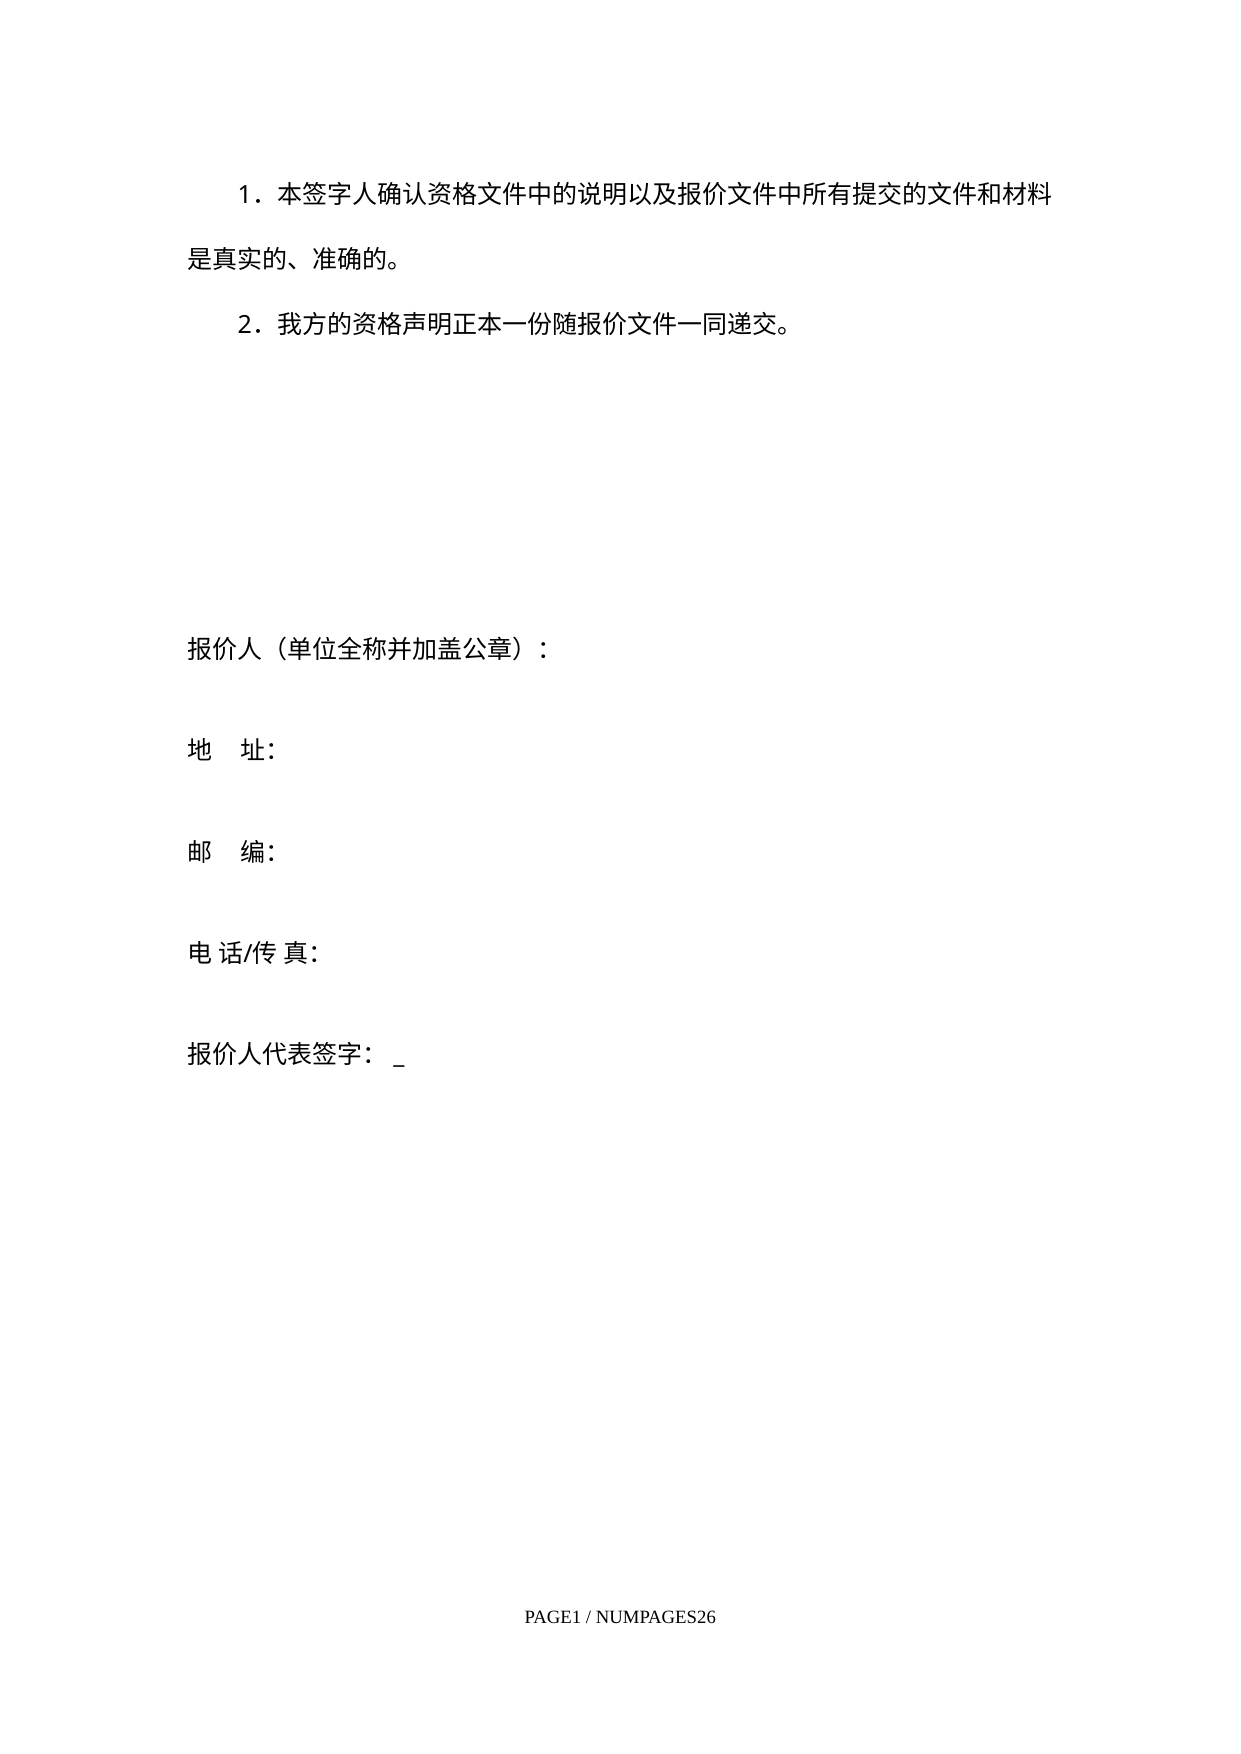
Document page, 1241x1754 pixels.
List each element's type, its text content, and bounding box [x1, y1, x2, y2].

text 电 话/传 真： [187, 919, 1053, 984]
text 1．本签字人确认资格文件中的说明以及报价文件中所有提交的文件和材料是真实的、准确的。 [187, 160, 1053, 290]
text 报价人（单位全称并加盖公章）： [187, 615, 1053, 680]
text 邮 编： [187, 818, 1053, 883]
text 地 址： [187, 716, 1053, 781]
text 2．我方的资格声明正本一份随报价文件一同递交。 [187, 290, 1053, 355]
text 报价人代表签字： _ [187, 1020, 1053, 1085]
